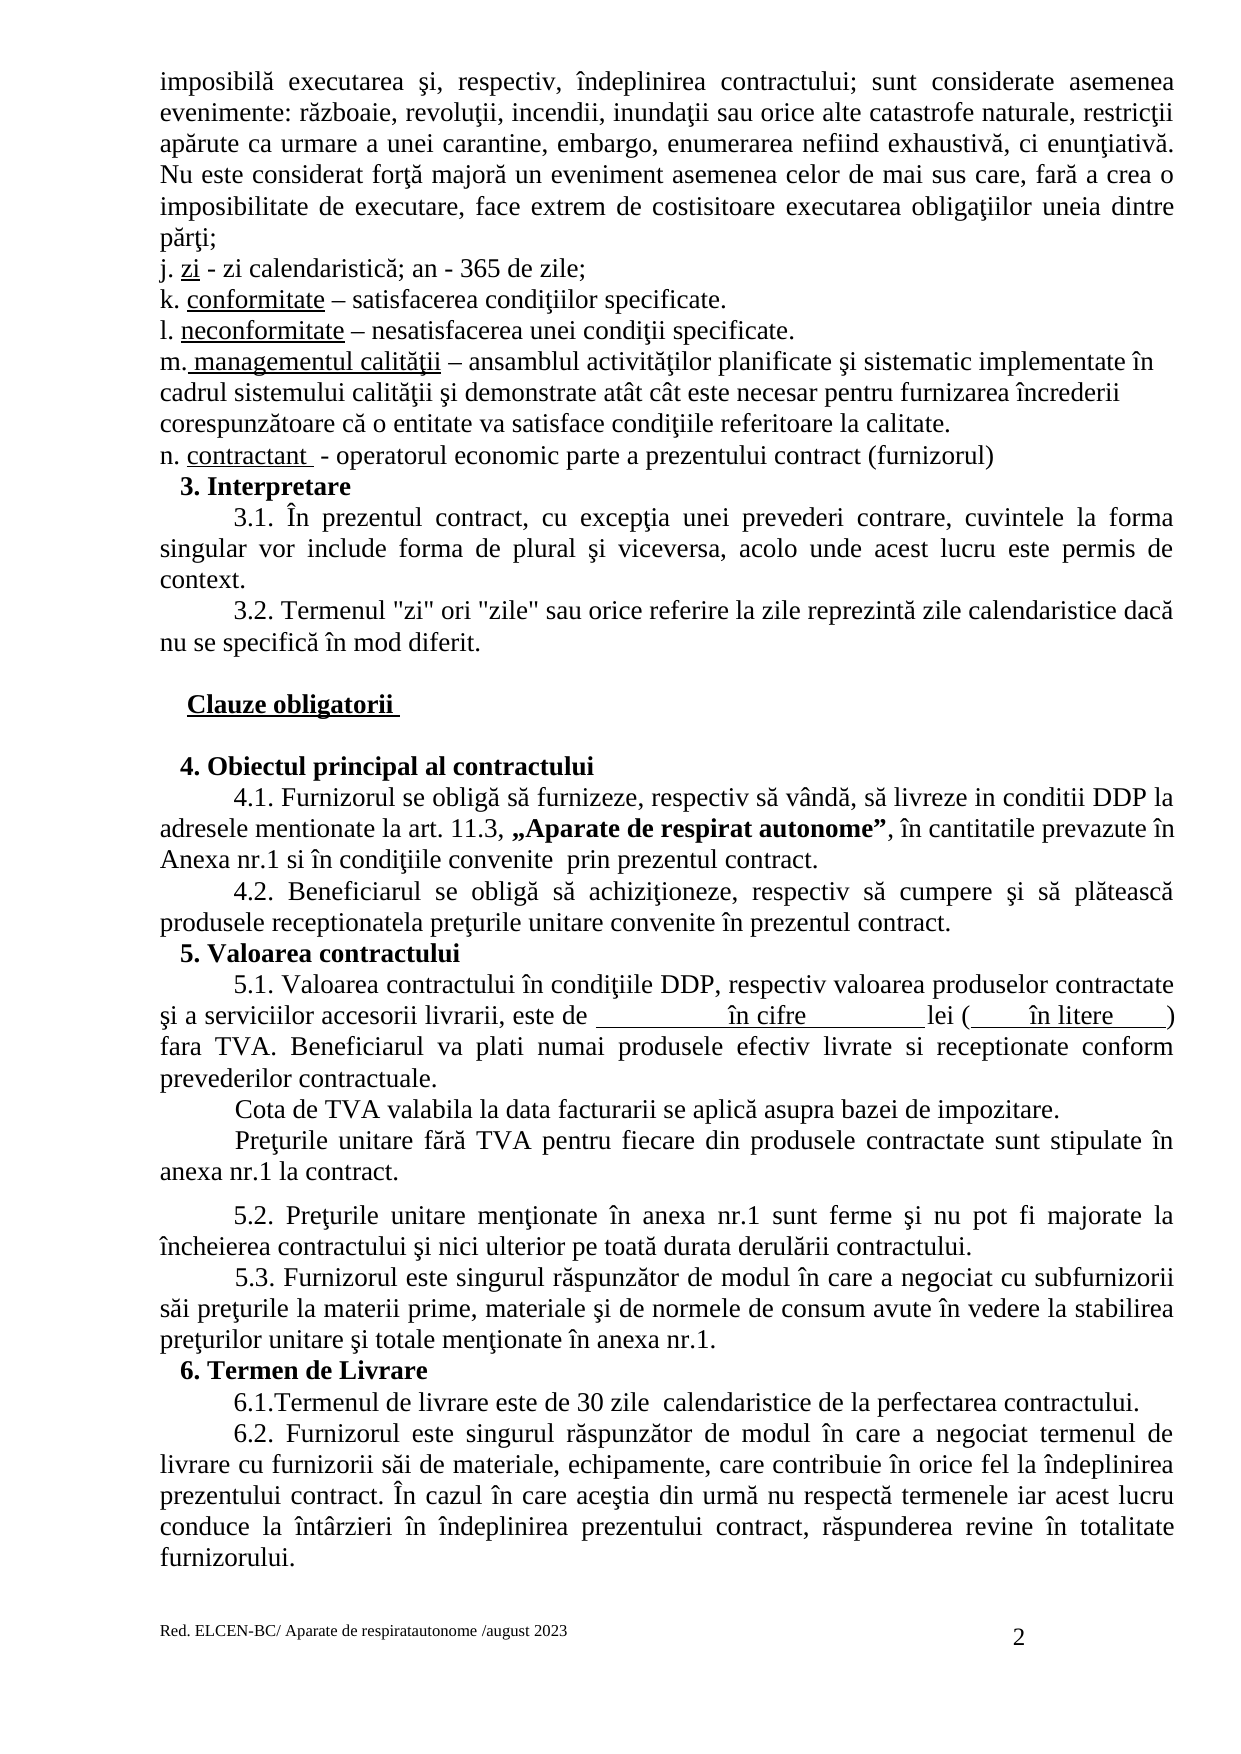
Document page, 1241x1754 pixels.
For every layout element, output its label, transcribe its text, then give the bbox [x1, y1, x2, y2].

text l. neconformitate – nesatisfacerea unei condiţii specificate. [159, 314, 1175, 345]
text 6.2. Furnizorul este singurul răspunzător de modul în care a negociat termenul de livrare cu furnizorii săi de materiale, echipamente, care contribuie în orice fel la îndeplinirea prezentului contract. În cazul în care aceştia din urmă nu respectă termenele iar acest lucru conduce la întârzieri în îndeplinirea prezentului contract, răspunderea revine în totalitate furnizorului. [159, 1417, 1175, 1572]
text 5.1. Valoarea contractului în condiţiile DDP, respectiv valoarea produselor contractate şi a serviciilor accesorii livrarii, este de în cifre lei ( în litere ) fara TVA. Beneficiarul va plati numai produsele efectiv livrate si receptionate conform prevederilor contractuale. [159, 968, 1175, 1093]
text 4. Obiectul principal al contractului [159, 750, 1175, 781]
text 6. Termen de Livrare [159, 1354, 1175, 1386]
text 6.1.Termenul de livrare este de 30 zile calendaristice de la perfectarea contractului. [159, 1386, 1175, 1417]
text k. conformitate – satisfacerea condiţiilor specificate. [159, 283, 1175, 314]
text m. managementul calităţii – ansamblul activităţilor planificate şi sistematic implementate în cadrul sistemului calităţii şi demonstrate atât cât este necesar pentru furnizarea încrederii corespunzătoare că o entitate va satisface condiţiile referitoare la calitate. [159, 345, 1175, 439]
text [159, 65, 1175, 252]
text 3. Interpretare [159, 470, 1175, 501]
text 5.2. Preţurileunitaremenţionateînanexa nr.1 suntfermeşi nu pot fi majoratela încheiereacontractuluişinici ulterior petoatădurataderulăriicontractului. [159, 1199, 1175, 1261]
text 4.1. Furnizorul se obligă să furnizeze, respectiv să vândă, să livreze in conditii DDP la adresele mentionate la art. 11.3, „Aparate de respirat autonome”, în cantitatile prevazute în Anexa nr.1 si în condiţiile convenite prin prezentul contract. [159, 781, 1175, 875]
text 3.1. În prezentul contract, cu excepţia unei prevederi contrare, cuvintele la forma singular vor include forma de plural şi viceversa, acolo unde acest lucru este permis de context. [159, 501, 1175, 594]
text Cota de TVA valabila la data facturarii se aplică asupra bazei de impozitare. [159, 1093, 1175, 1124]
text Preţurile unitare fără TVA pentru fiecare din produsele contractate sunt stipulate în anexa nr.1 la contract. [159, 1124, 1175, 1186]
text 5.3. Furnizorul este singurul răspunzător de modul în care a negociat cu subfurnizorii săi preţurile la materii prime, materiale şi de normele de consum avute în vedere la stabilirea preţurilor unitare şi totale menţionate în anexa nr.1. [159, 1261, 1175, 1354]
text Clauze obligatorii [159, 688, 1175, 719]
text n. contractant - operatorul economic parte a prezentului contract (furnizorul) [159, 439, 1175, 470]
text 3.2. Termenul "zi" ori "zile" sau orice referire la zile reprezintă zile calendaristice dacă nu se specifică în mod diferit. [159, 594, 1175, 657]
text 4.2. Beneficiarul se obligă să achiziţioneze, respectiv să cumpere şi să plătească produsele receptionatela preţurile unitare convenite în prezentul contract. [159, 875, 1175, 937]
text 5. Valoarea contractului [159, 937, 1175, 968]
text j. zi - zi calendaristică; an - 365 de zile; [159, 252, 1175, 283]
